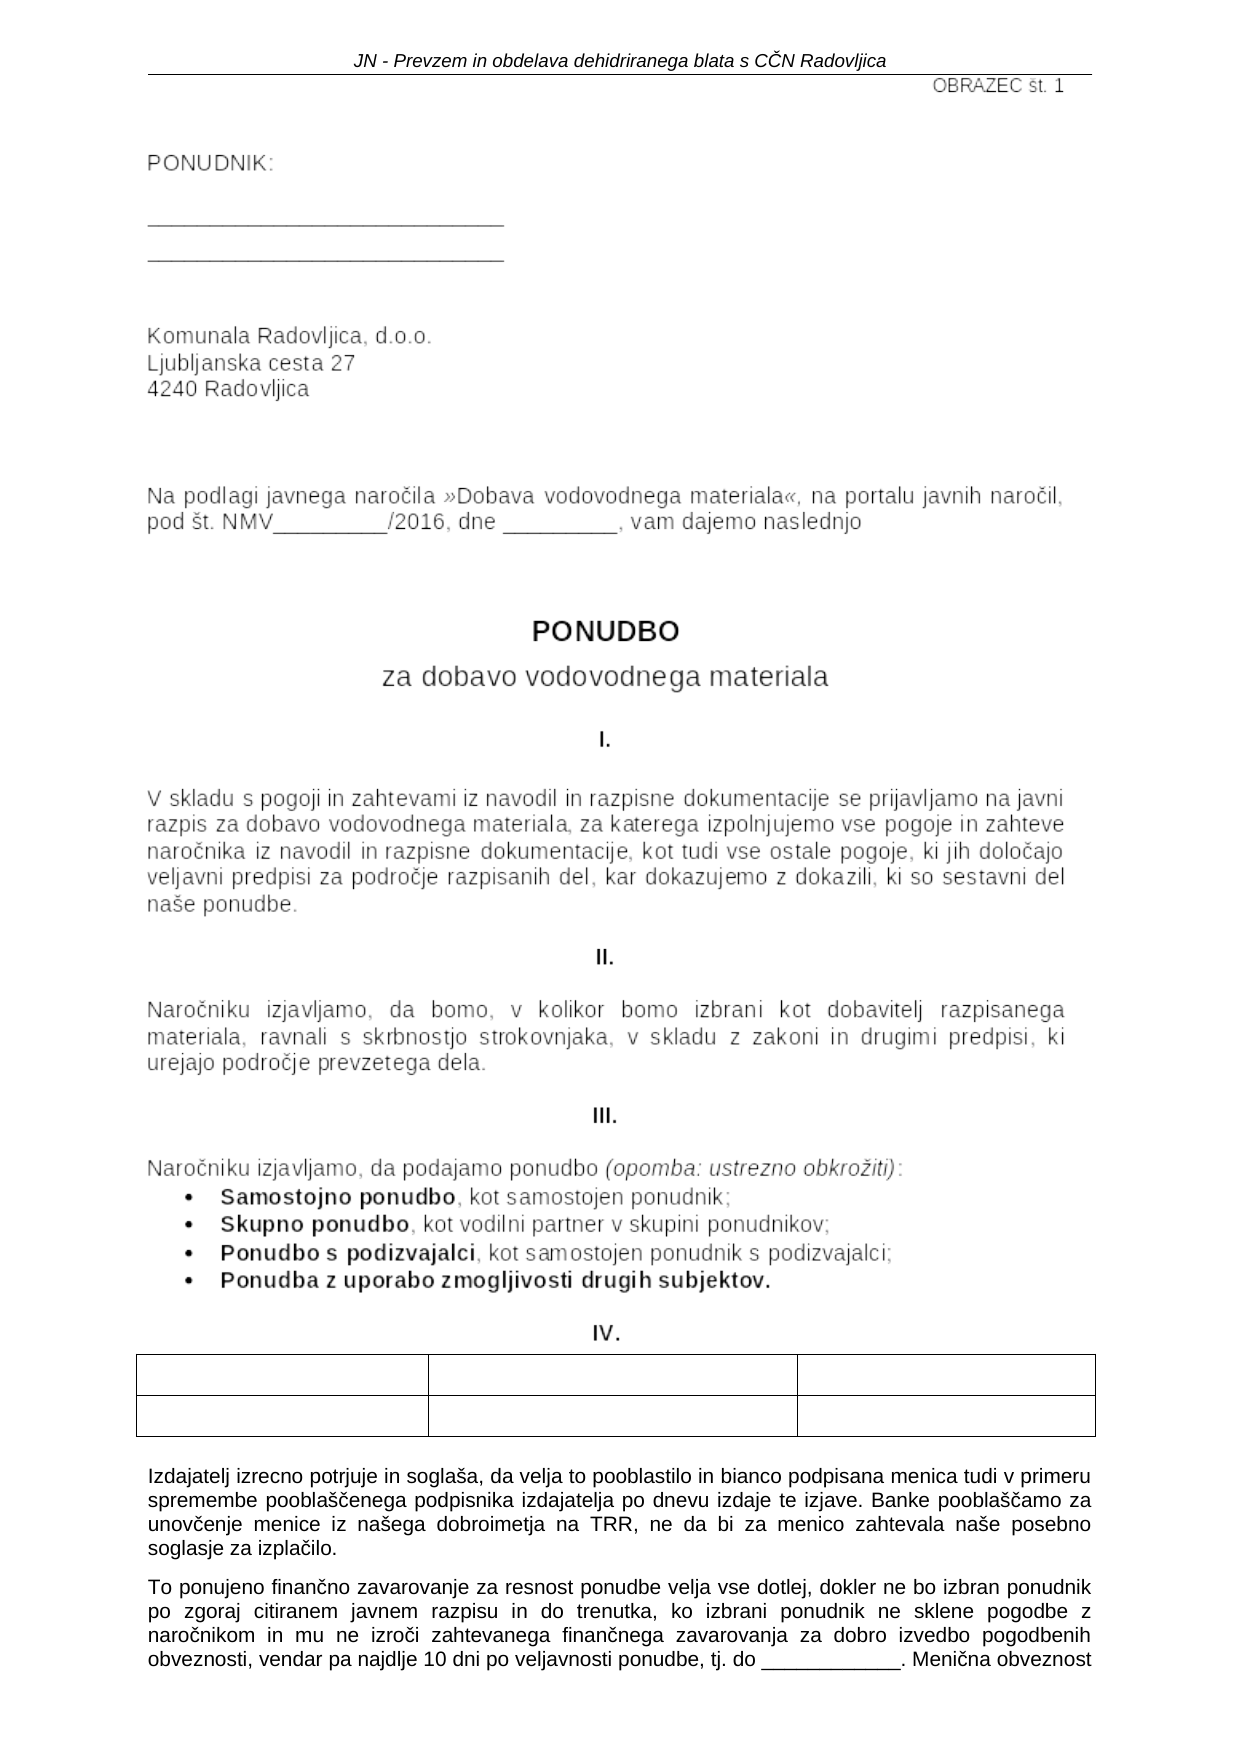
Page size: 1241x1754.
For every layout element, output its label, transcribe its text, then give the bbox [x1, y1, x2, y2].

table_cell [137, 1396, 428, 1436]
text Izdajatelj izrecno potrjuje in soglaša, da velja to pooblastilo in bianco podpisana menica tudi v primeru spremembe pooblaščenega podpisnika izdajatelja po dnevu izdaje te izjave. Banke pooblaščamo za unovčenje menice iz našega dobroimetja na TRR, ne da bi za menico zahtevala naše posebno soglasje za izplačilo. [148, 1464, 1092, 1560]
table_cell [429, 1396, 797, 1436]
table_cell [429, 1355, 797, 1395]
table_cell [798, 1355, 1095, 1395]
table_cell [798, 1396, 1095, 1436]
text To ponujeno finančno zavarovanje za resnost ponudbe velja vse dotlej, dokler ne bo izbran ponudnik po zgoraj citiranem javnem razpisu in do trenutka, ko izbrani ponudnik ne sklene pogodbe z naročnikom in mu ne izroči zahtevanega finančnega zavarovanja za dobro izvedbo pogodbenih obveznosti, vendar pa najdlje 10 dni po veljavnosti ponudbe, tj. do ____________. Menična obveznost avtomatično ugasne po izteku zgoraj navedenega roka ne glede na to, ali je instrument zavarovanja vrnjen izdajatelju. [148, 1574, 1092, 1670]
table_cell [137, 1355, 428, 1395]
